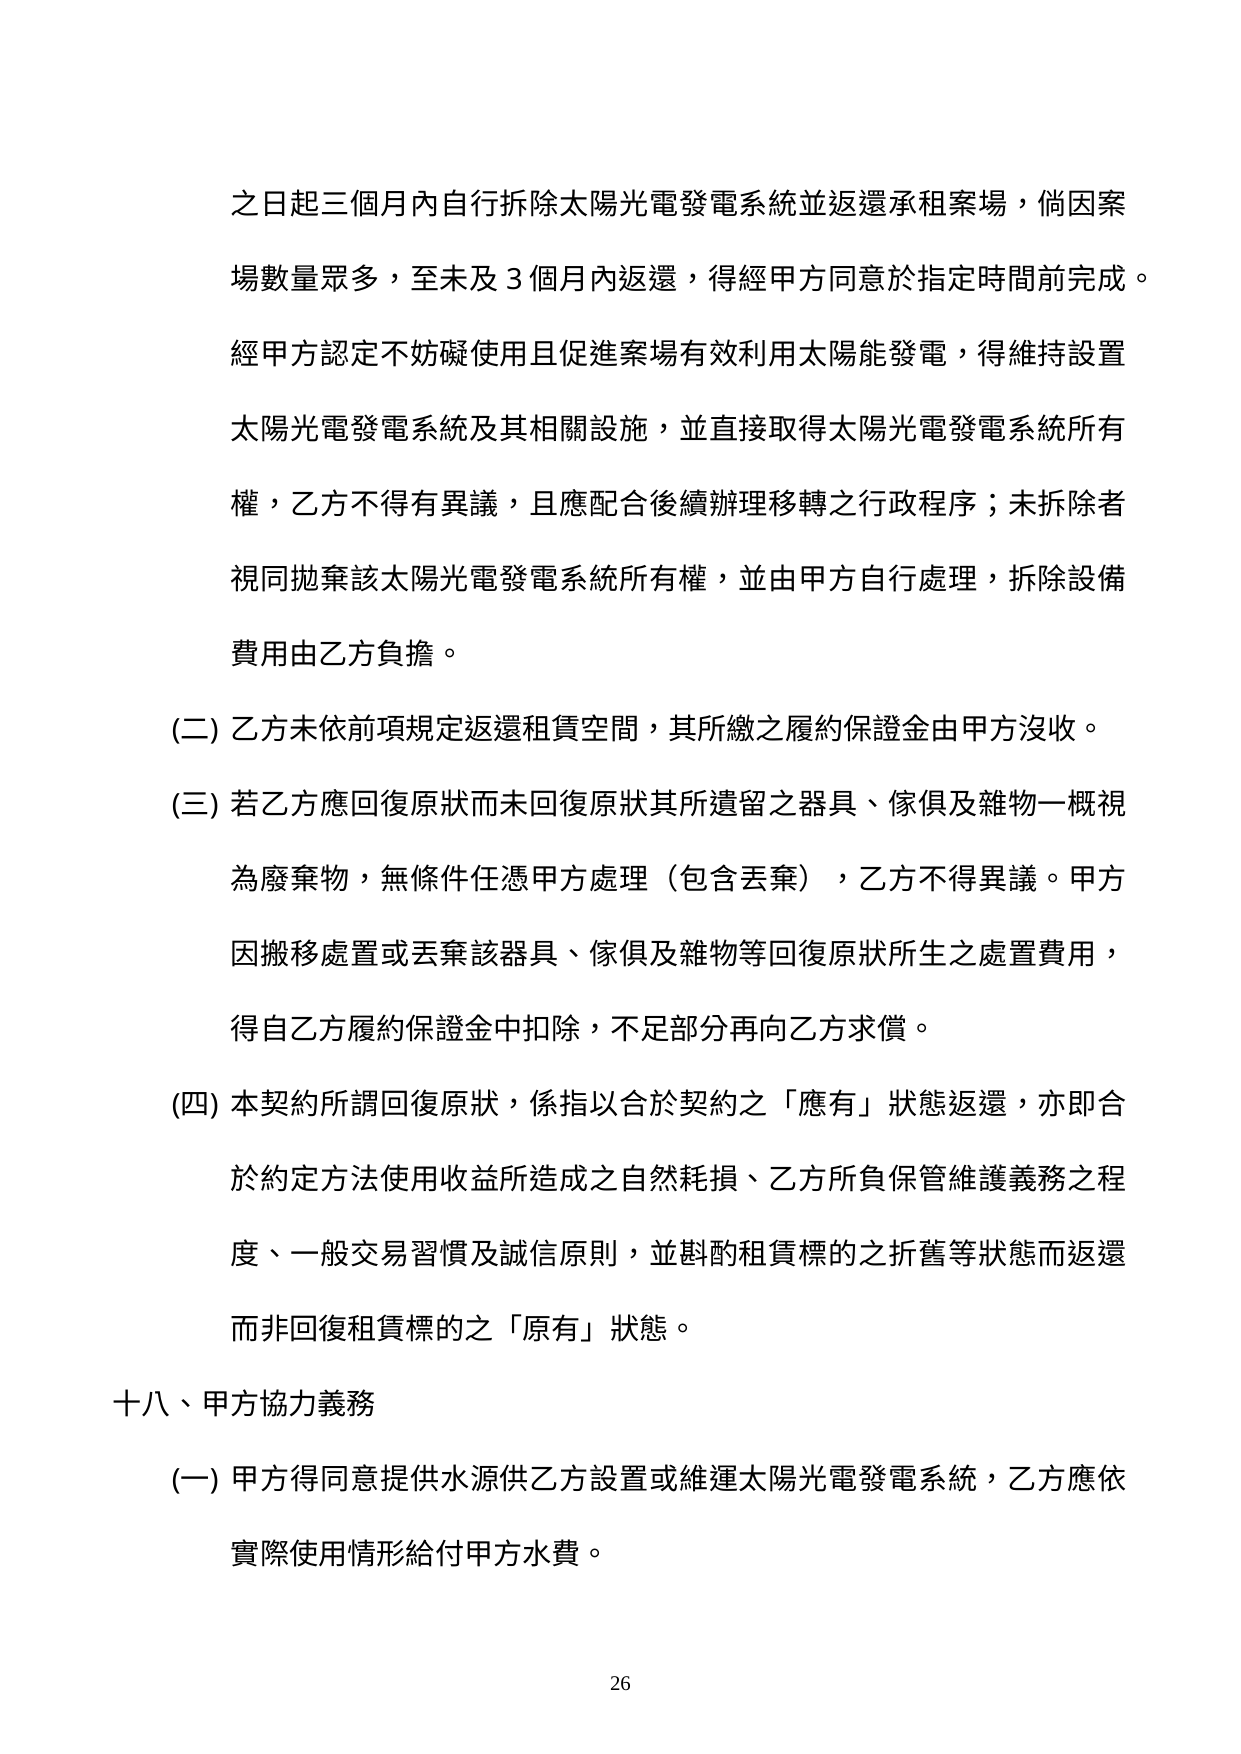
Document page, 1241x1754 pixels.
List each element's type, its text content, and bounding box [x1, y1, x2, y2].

list 本契約所謂回復原狀，係指以合於契約之「應有」狀態返還，亦即合於約定方法使用收益所造成之自然耗損、乙方所負保管維護義務之程度、一般交易習慣及誠信原則，並斟酌租賃標的之折舊等狀態而返還，而非回復租賃標的之「原有」狀態。 [172, 1064, 1128, 1364]
list 乙方未依前項規定返還租賃空間，其所繳之履約保證金由甲方沒收。 [172, 689, 1128, 764]
list 若乙方應回復原狀而未回復原狀其所遺留之器具、傢俱及雜物一概視為廢棄物，無條件任憑甲方處理（包含丟棄），乙方不得異議。甲方因搬移處置或丟棄該器具、傢俱及雜物等回復原狀所生之處置費用，得自乙方履約保證金中扣除，不足部分再向乙方求償。 [172, 764, 1128, 1064]
list 甲方協力義務 [112, 1364, 1128, 1439]
list 甲方得同意提供水源供乙方設置或維運太陽光電發電系統，乙方應依實際使用情形給付甲方水費。 [172, 1439, 1128, 1589]
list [172, 164, 1128, 689]
